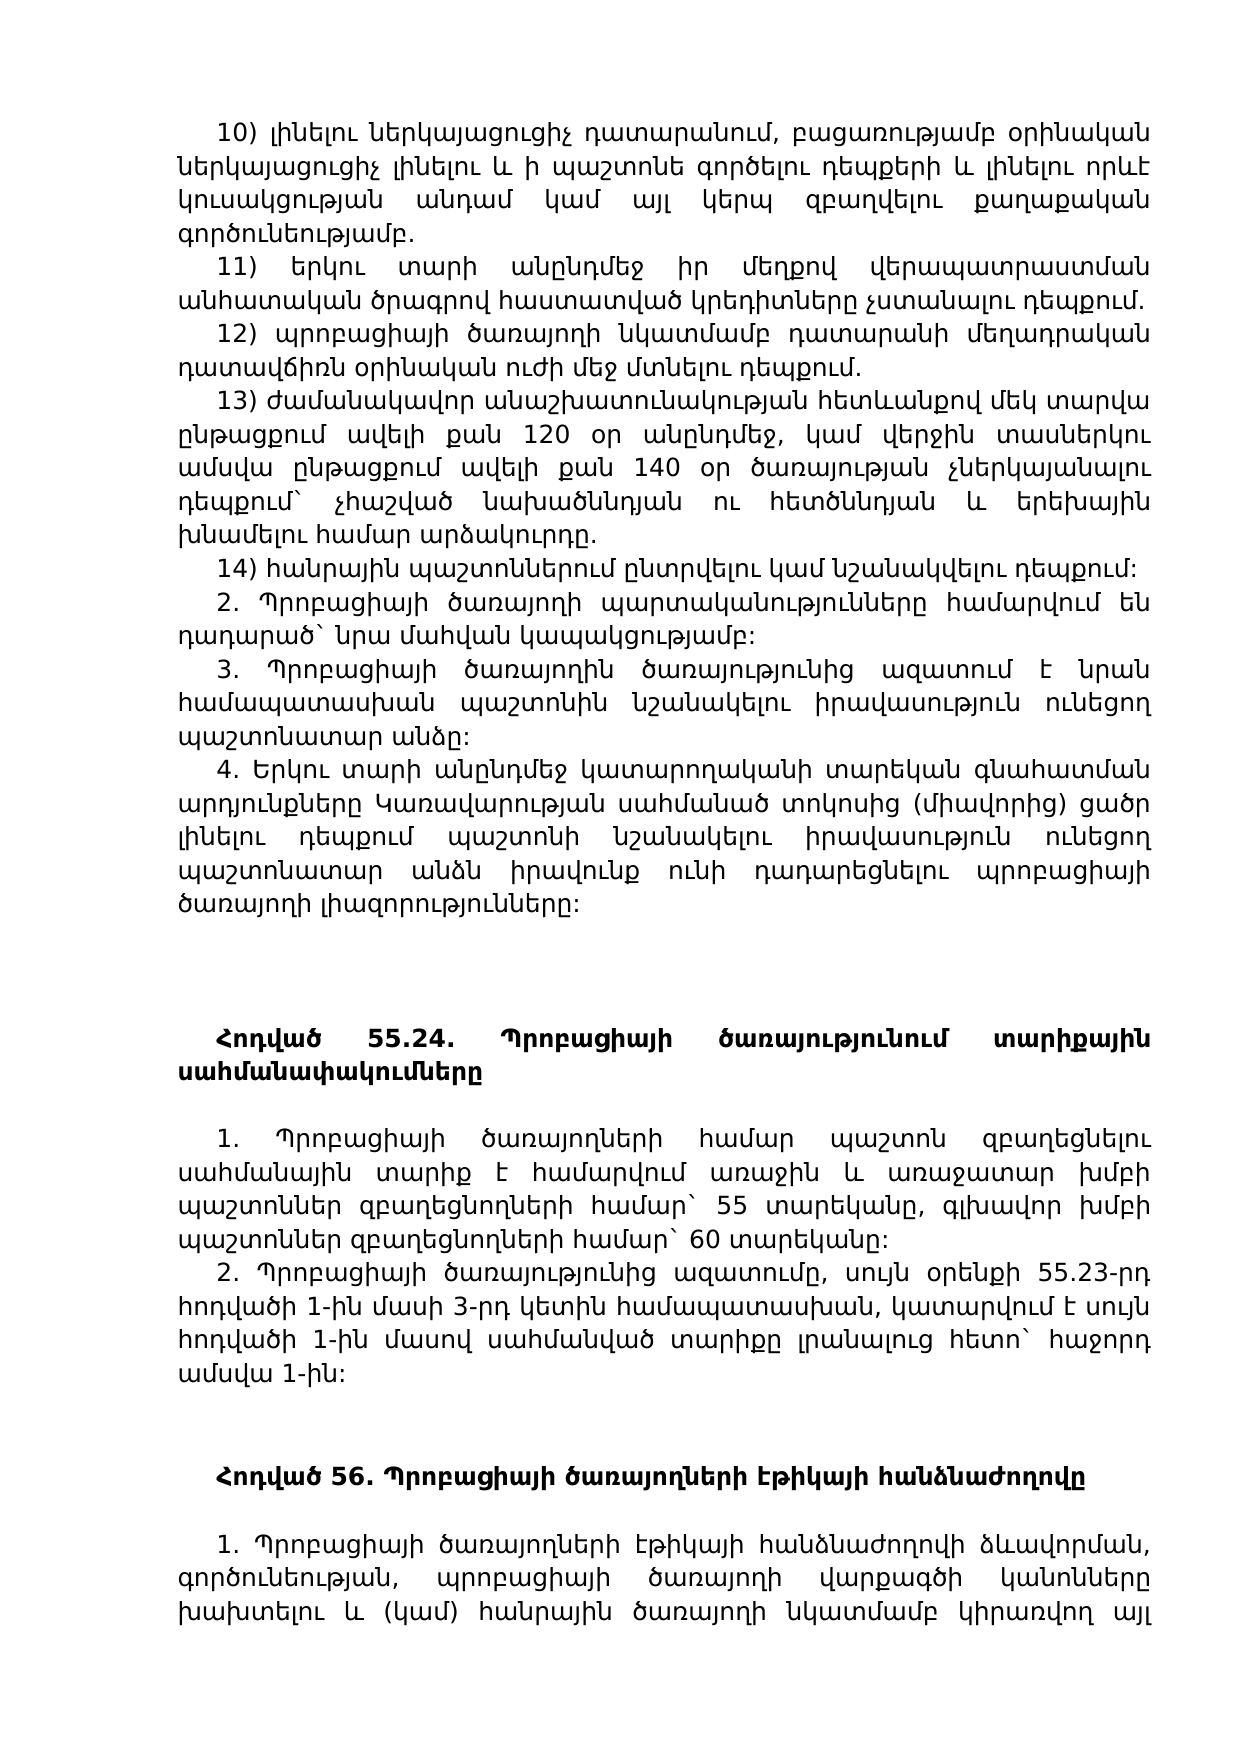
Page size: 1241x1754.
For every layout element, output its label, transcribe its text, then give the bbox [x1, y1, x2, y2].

text 4. Երկու տարի անընդմեջ կատարողականի տարեկան գնահատման արդյունքները Կառավարության սահմանած տոկոսից (միավորից) ցածր լինելու դեպքում պաշտոնի նշանակելու իրավասություն ունեցող պաշտոնատար անձն իրավունք ունի դադարեցնելու պրոբացիայի ծառայողի լիազորությունները: [177, 755, 1152, 919]
text 1. Պրոբացիայի ծառայողների համար պաշտոն զբաղեցնելու սահմանային տարիք է համարվում առաջին և առաջատար խմբի պաշտոններ զբաղեցնողների համար` 55 տարեկանը, գլխավոր խմբի պաշտոններ զբաղեցնողների համար` 60 տարեկանը: [177, 1124, 1152, 1254]
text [177, 1530, 1152, 1626]
text Հոդված 56. Պրոբացիայի ծառայողների էթիկայի հանձնաժողովը [177, 1461, 1152, 1492]
text 2. Պրոբացիայի ծառայությունից ազատումը, սույն օրենքի 55.23-րդ հոդվածի 1-ին մասի 3-րդ կետին համապատասխան, կատարվում է սույն հոդվածի 1-ին մասով սահմանված տարիքը լրանալուց հետո` հաջորդ ամսվա 1-ին: [177, 1258, 1152, 1388]
text 13) ժամանակավոր անաշխատունակության հետևանքով մեկ տարվա ընթացքում ավելի քան 120 օր անընդմեջ, կամ վերջին տասներկու ամսվա ընթացքում ավելի քան 140 օր ծառայության չներկայանալու դեպքում` չհաշված նախածննդյան ու հետծննդյան և երեխային խնամելու համար արձակուրդը. [177, 386, 1152, 550]
text 12) պրոբացիայի ծառայողի նկատմամբ դատարանի մեղադրական դատավճիռն օրինական ուժի մեջ մտնելու դեպքում. [177, 319, 1152, 382]
text 3. Պրոբացիայի ծառայողին ծառայությունից ազատում է նրան համապատասխան պաշտոնին նշանակելու իրավասություն ունեցող պաշտոնատար անձը: [177, 655, 1152, 751]
text 14) հանրային պաշտոններում ընտրվելու կամ նշանակվելու դեպքում: [177, 554, 1152, 583]
text 2. Պրոբացիայի ծառայողի պարտականությունները համարվում են դադարած` նրա մահվան կապակցությամբ: [177, 588, 1152, 650]
text 11) երկու տարի անընդմեջ իր մեղքով վերապատրաստման անհատական ծրագրով հաստատված կրեդիտները չստանալու դեպքում. [177, 252, 1152, 315]
text 10) լինելու ներկայացուցիչ դատարանում, բացառությամբ օրինական ներկայացուցիչ լինելու և ի պաշտոնե գործելու դեպքերի և լինելու որևէ կուսակցության անդամ կամ այլ կերպ զբաղվելու քաղաքական գործունեությամբ. [177, 214, 1152, 248]
text Հոդված 55.24. Պրոբացիայի ծառայությունում տարիքային սահմանափակումները [177, 1024, 1152, 1086]
text 10) լինելու ներկայացուցիչ դատարանում, բացառությամբ օրինական ներկայացուցիչ լինելու և ի պաշտոնե գործելու դեպքերի և լինելու որևէ կուսակցության անդամ կամ այլ կերպ զբաղվելու քաղաքական գործունեությամբ. [177, 118, 1152, 152]
